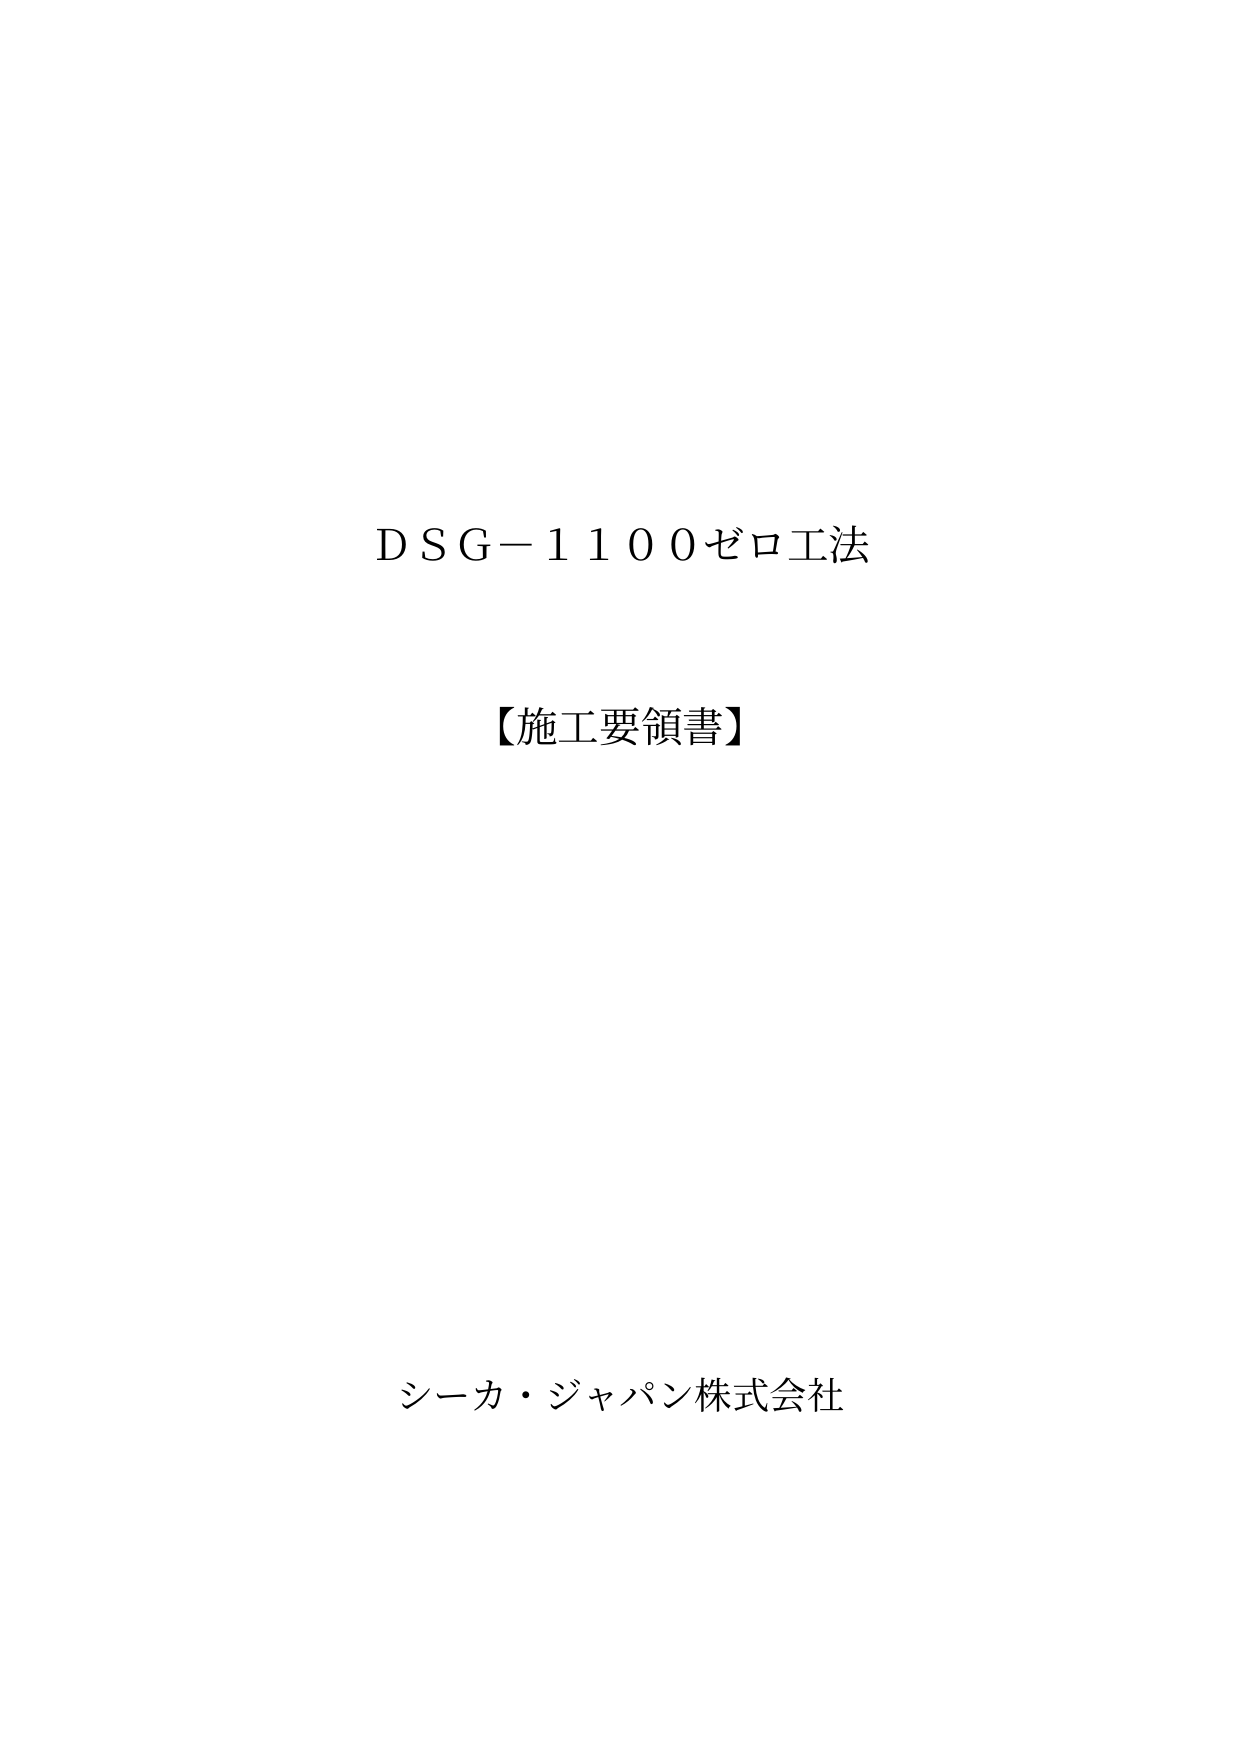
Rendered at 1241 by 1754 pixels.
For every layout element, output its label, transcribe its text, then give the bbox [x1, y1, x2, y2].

text シーカ・ジャパン株式会社 [177, 1363, 1063, 1424]
text ＤＳＧ－１１００ゼロ工法 [177, 512, 1063, 572]
text 【施工要領書】 [177, 694, 1063, 755]
